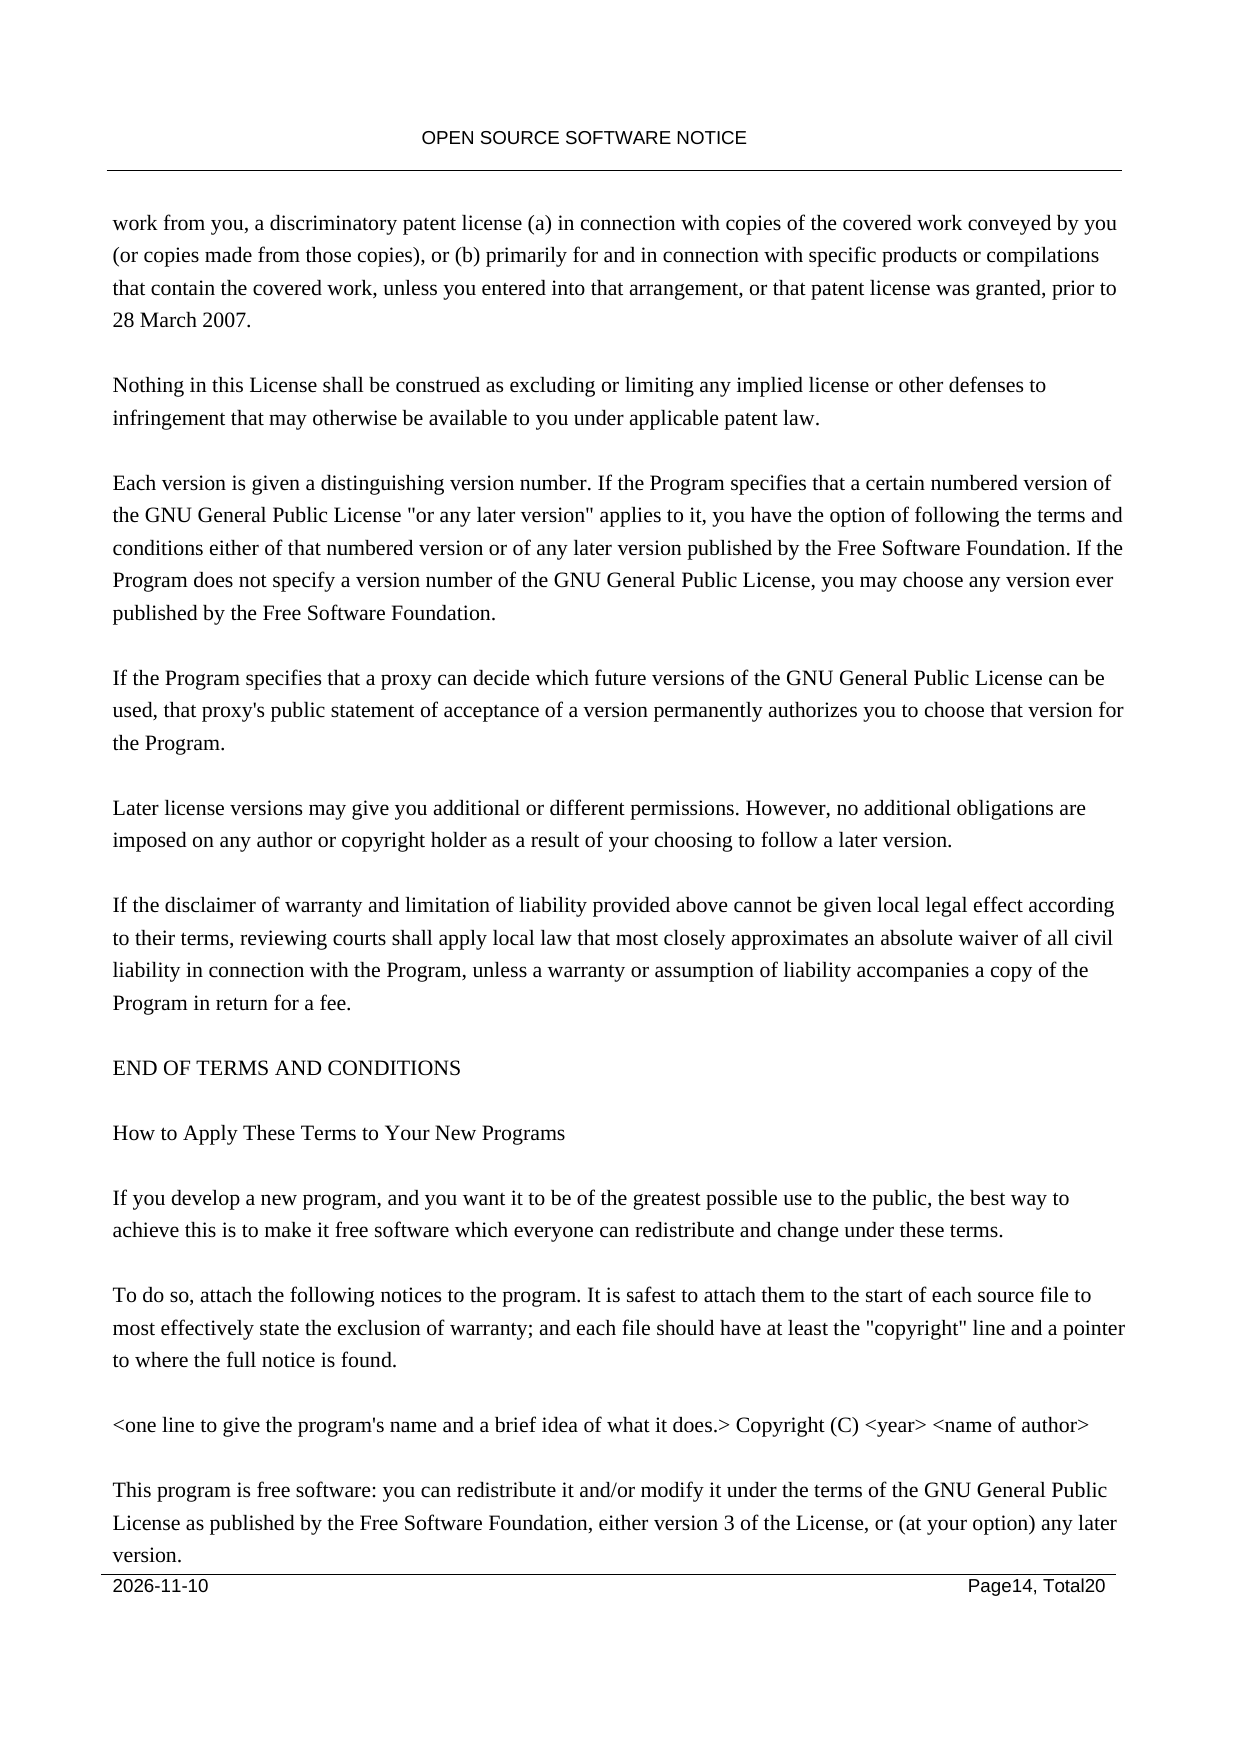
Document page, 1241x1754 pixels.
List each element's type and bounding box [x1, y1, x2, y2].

text [112, 206, 1128, 1571]
